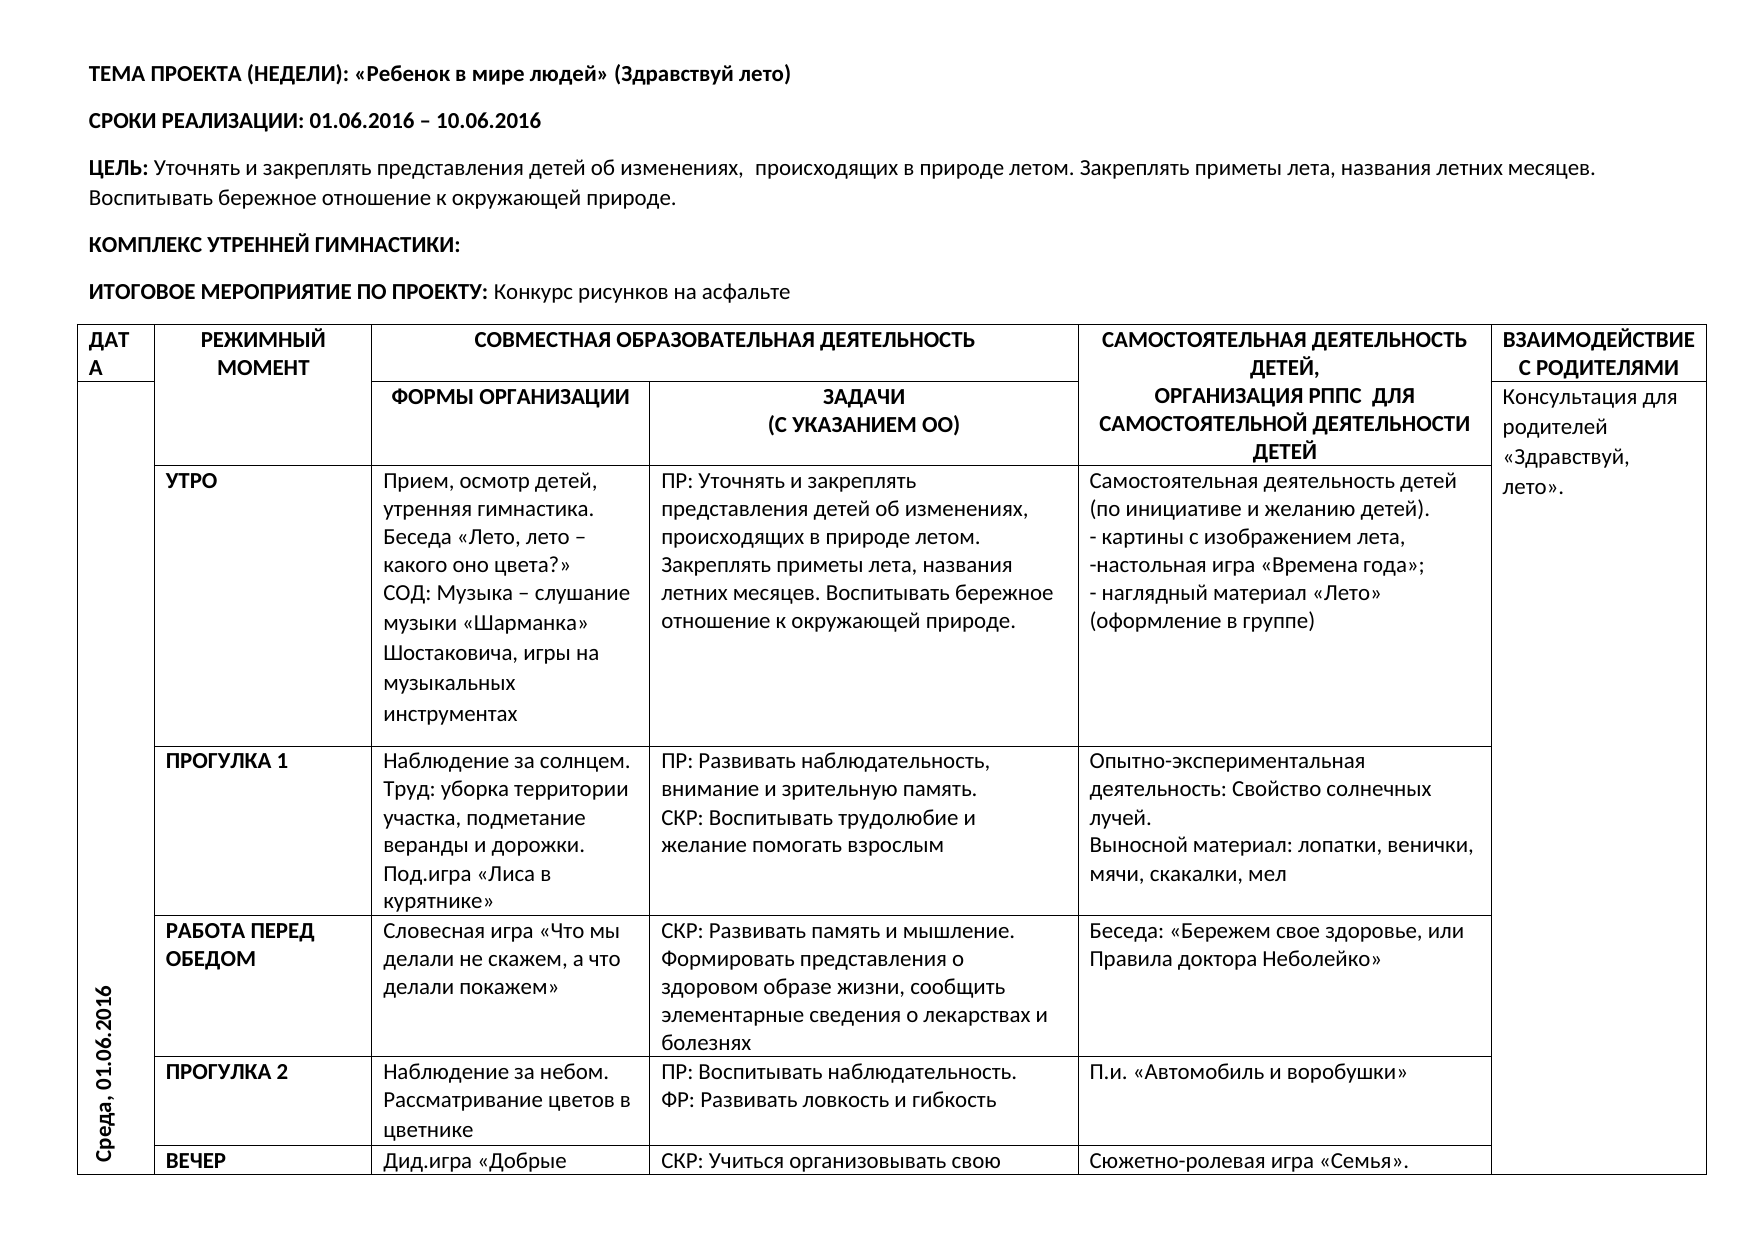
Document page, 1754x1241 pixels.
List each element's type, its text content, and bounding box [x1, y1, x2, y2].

table_header ДАТА [78, 325, 154, 381]
table_cell ПР: Воспитывать наблюдательность. ФР: Развивать ловкость и гибкость [650, 1057, 1078, 1145]
table_cell СКР: Развивать память и мышление. Формировать представления о здоровом образе жизни, сообщить элементарные сведения о лекарствах и болезнях [650, 916, 1078, 1056]
table_cell ПР: Развивать наблюдательность, внимание и зрительную память. СКР: Воспитывать трудолюбие и желание помогать взрослым [650, 747, 1078, 915]
table_cell РАБОТА ПЕРЕД ОБЕДОМ [155, 916, 371, 1056]
table_header СОВМЕСТНАЯ ОБРАЗОВАТЕЛЬНАЯ ДЕЯТЕЛЬНОСТЬ [372, 325, 1078, 381]
table_cell Среда, 01.06.2016 [78, 382, 154, 1174]
table_cell Опытно-экспериментальная деятельность: Свойство солнечных лучей. Выносной материал: лопатки, венички, мячи, скакалки, мел [1079, 747, 1491, 915]
table_cell ВЕЧЕР [155, 1146, 371, 1174]
table_cell ПРОГУЛКА 1 [155, 747, 371, 915]
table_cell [1079, 1146, 1491, 1174]
text СРОКИ РЕАЛИЗАЦИИ: 01.06.2016 – 10.06.2016 [89, 106, 1695, 134]
table_cell УТРО [155, 466, 371, 746]
text ИТОГОВОЕ МЕРОПРИЯТИЕ ПО ПРОЕКТУ: Конкурс рисунков на асфальте [89, 277, 1695, 305]
table_cell Наблюдение за небом. Рассматривание цветов в цветнике [372, 1057, 649, 1145]
table_cell Словесная игра «Что мы делали не скажем, а что делали покажем» [372, 916, 649, 1056]
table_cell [650, 1146, 1078, 1174]
text ЦЕЛЬ: Уточнять и закреплять представления детей об изменениях, происходящих в природе летом. Закреплять приметы лета, названия летних месяцев. Воспитывать бережное отношение к окружающей природе. [89, 153, 1695, 211]
table_header ВЗАИМОДЕЙСТВИЕ С РОДИТЕЛЯМИ [1492, 325, 1706, 381]
table_cell Консультация для родителей «Здравствуй, лето». [1492, 382, 1706, 1174]
table_cell П.и. «Автомобиль и воробушки» [1079, 1057, 1491, 1145]
table_cell Прием, осмотр детей, утренняя гимнастика. Беседа «Лето, лето – какого оно цвета?» СОД: Музыка – слушание музыки «Шарманка» Шостаковича, игры на музыкальных инструментах [372, 466, 649, 746]
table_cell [372, 1146, 649, 1174]
table_cell ПРОГУЛКА 2 [155, 1057, 371, 1145]
table_cell ФОРМЫ ОРГАНИЗАЦИИ [372, 382, 649, 465]
text ТЕМА ПРОЕКТА (НЕДЕЛИ): «Ребенок в мире людей» (Здравствуй лето) [89, 59, 1695, 87]
table_cell Самостоятельная деятельность детей (по инициативе и желанию детей). - картины с изображением лета, -настольная игра «Времена года»; - наглядный материал «Лето» (оформление в группе) [1079, 466, 1491, 746]
table_header РЕЖИМНЫЙ МОМЕНТ [155, 325, 371, 465]
text КОМПЛЕКС УТРЕННЕЙ ГИМНАСТИКИ: [89, 230, 1695, 258]
table_cell Беседа: «Бережем свое здоровье, или Правила доктора Неболейко» [1079, 916, 1491, 1056]
table_header САМОСТОЯТЕЛЬНАЯ ДЕЯТЕЛЬНОСТЬ ДЕТЕЙ, ОРГАНИЗАЦИЯ РППС ДЛЯ САМОСТОЯТЕЛЬНОЙ ДЕЯТЕЛЬНОСТИ ДЕТЕЙ [1079, 325, 1491, 465]
table_cell Наблюдение за солнцем. Труд: уборка территории участка, подметание веранды и дорожки. Под.игра «Лиса в курятнике» [372, 747, 649, 915]
table_cell ЗАДАЧИ (С УКАЗАНИЕМ ОО) [650, 382, 1078, 465]
table_cell ПР: Уточнять и закреплять представления детей об изменениях, происходящих в природе летом. Закреплять приметы лета, названия летних месяцев. Воспитывать бережное отношение к окружающей природе. [650, 466, 1078, 746]
